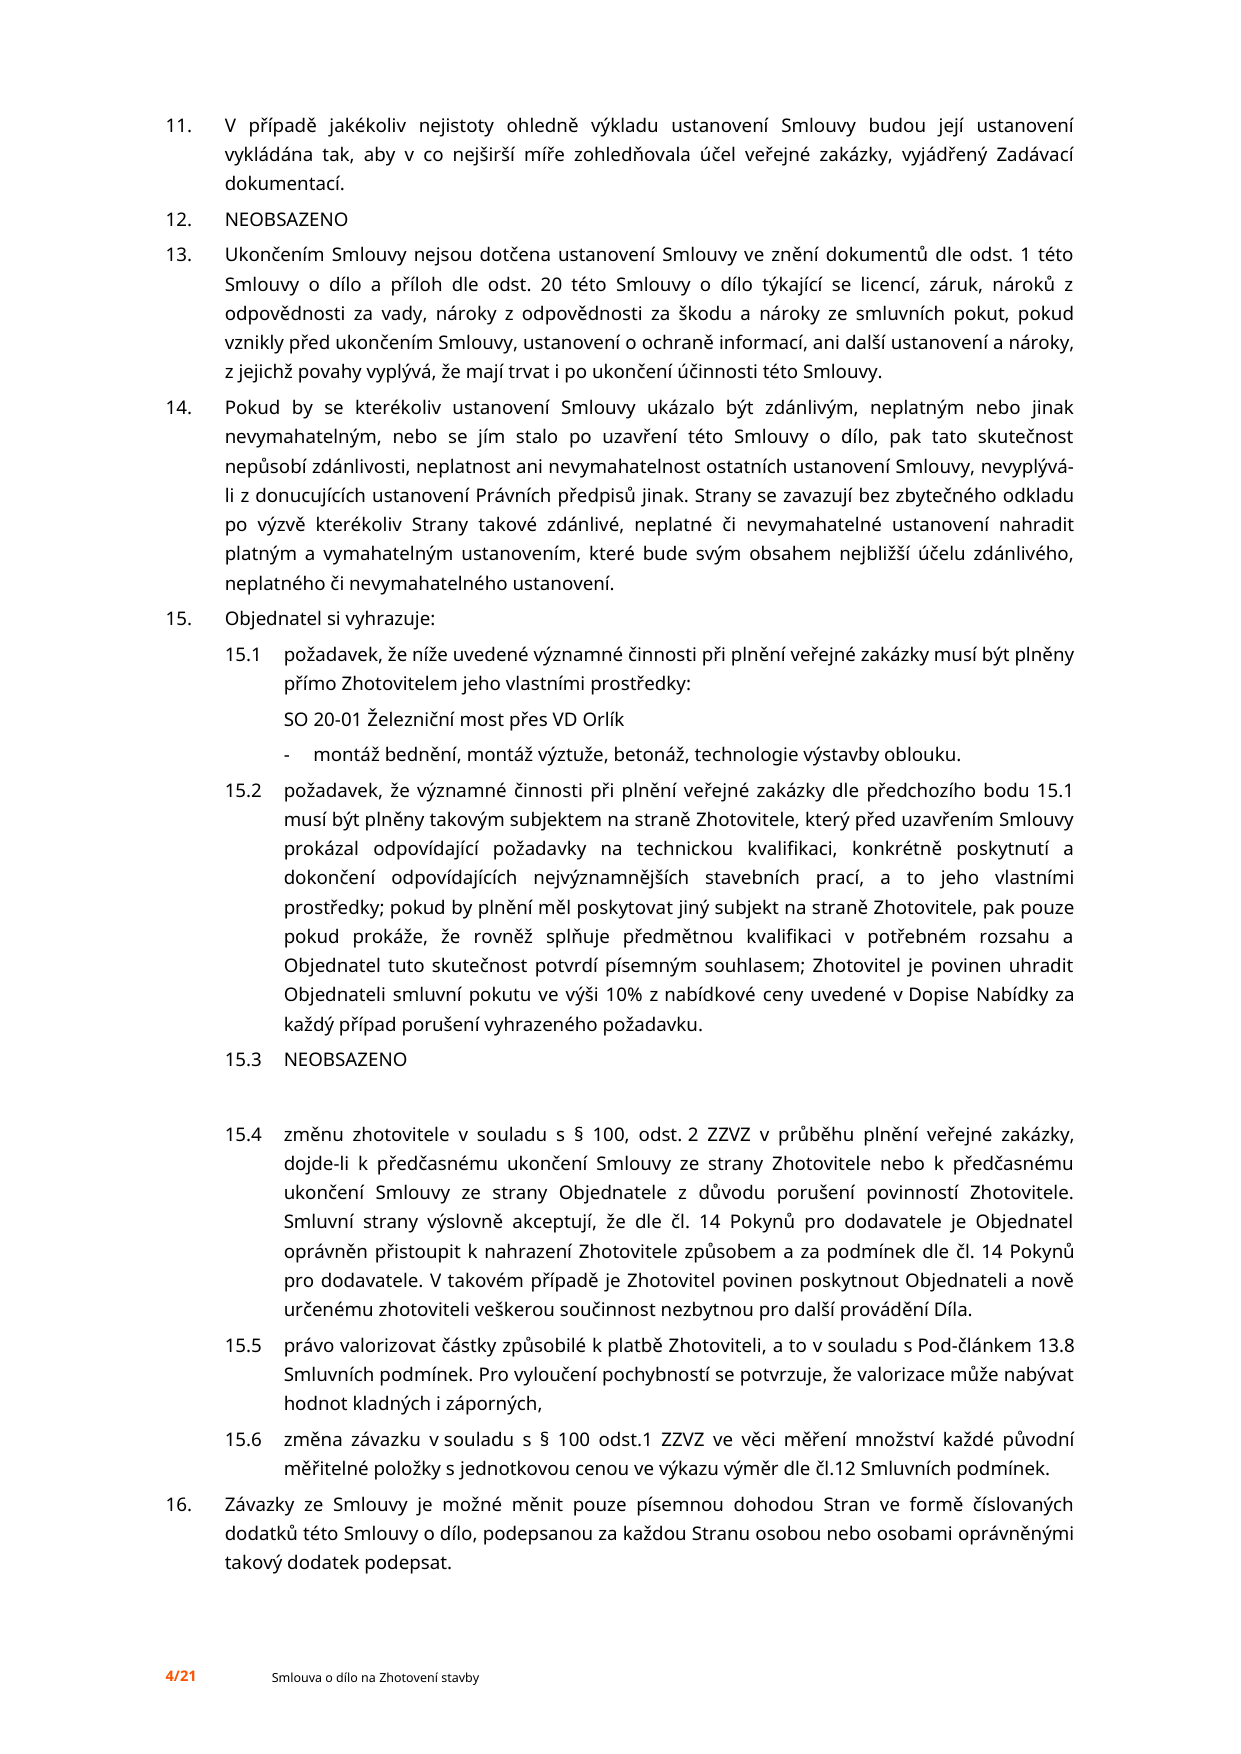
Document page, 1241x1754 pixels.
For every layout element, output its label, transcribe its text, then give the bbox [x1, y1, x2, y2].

list V případě jakékoliv nejistoty ohledně výkladu ustanovení Smlouvy budou její ustanovení vykládána tak, aby v co nejširší míře zohledňovala účel veřejné zakázky, vyjádřený Zadávací dokumentací. [165, 112, 1075, 196]
list změna závazku v souladu s § 100 odst.1 ZZVZ ve věci měření množství každé původní měřitelné položky s jednotkovou cenou ve výkazu výměr dle čl.12 Smluvních podmínek. [224, 1426, 1075, 1481]
list SO 20-01 Železniční most přes VD Orlík [283, 706, 1075, 731]
list právo valorizovat částky způsobilé k platbě Zhotoviteli, a to v souladu s Pod-článkem 13.8 Smluvních podmínek. Pro vyloučení pochybností se potvrzuje, že valorizace může nabývat hodnot kladných i záporných, [224, 1332, 1075, 1416]
list NEOBSAZENO [165, 206, 1075, 232]
list požadavek, že významné činnosti při plnění veřejné zakázky dle předchozího bodu 15.1 musí být plněny takovým subjektem na straně Zhotovitele, který před uzavřením Smlouvy prokázal odpovídající požadavky na technickou kvalifikaci, konkrétně poskytnutí a dokončení odpovídajících nejvýznamnějších stavebních prací, a to jeho vlastními prostředky; pokud by plnění měl poskytovat jiný subjekt na straně Zhotovitele, pak pouze pokud prokáže, že rovněž splňuje předmětnou kvalifikaci v potřebném rozsahu a Objednatel tuto skutečnost potvrdí písemným souhlasem; Zhotovitel je povinen uhradit Objednateli smluvní pokutu ve výši 10% z nabídkové ceny uvedené v Dopise Nabídky za každý případ porušení vyhrazeného požadavku. [224, 777, 1075, 1037]
list Ukončením Smlouvy nejsou dotčena ustanovení Smlouvy ve znění dokumentů dle odst. 1 této Smlouvy o dílo a příloh dle odst. 20 této Smlouvy o dílo týkající se licencí, záruk, nároků z odpovědnosti za vady, nároky z odpovědnosti za škodu a nároky ze smluvních pokut, pokud vznikly před ukončením Smlouvy, ustanovení o ochraně informací, ani další ustanovení a nároky, z jejichž povahy vyplývá, že mají trvat i po ukončení účinnosti této Smlouvy. [165, 242, 1075, 384]
list Závazky ze Smlouvy je možné měnit pouze písemnou dohodou Stran ve formě číslovaných dodatků této Smlouvy o dílo, podepsanou za každou Stranu osobou nebo osobami oprávněnými takový dodatek podepsat. [165, 1491, 1075, 1575]
list Pokud by se kterékoliv ustanovení Smlouvy ukázalo být zdánlivým, neplatným nebo jinak nevymahatelným, nebo se jím stalo po uzavření této Smlouvy o dílo, pak tato skutečnost nepůsobí zdánlivosti, neplatnost ani nevymahatelnost ostatních ustanovení Smlouvy, nevyplývá-li z donucujících ustanovení Právních předpisů jinak. Strany se zavazují bez zbytečného odkladu po výzvě kterékoliv Strany takové zdánlivé, neplatné či nevymahatelné ustanovení nahradit platným a vymahatelným ustanovením, které bude svým obsahem nejbližší účelu zdánlivého, neplatného či nevymahatelného ustanovení. [165, 394, 1075, 596]
list změnu zhotovitele v souladu s § 100, odst. 2 ZZVZ v průběhu plnění veřejné zakázky, dojde-li k předčasnému ukončení Smlouvy ze strany Zhotovitele nebo k předčasnému ukončení Smlouvy ze strany Objednatele z důvodu porušení povinností Zhotovitele. Smluvní strany výslovně akceptují, že dle čl. 14 Pokynů pro dodavatele je Objednatel oprávněn přistoupit k nahrazení Zhotovitele způsobem a za podmínek dle čl. 14 Pokynů pro dodavatele. V takovém případě je Zhotovitel povinen poskytnout Objednateli a nově určenému zhotoviteli veškerou součinnost nezbytnou pro další provádění Díla. [224, 1121, 1075, 1322]
list NEOBSAZENO [224, 1047, 1075, 1072]
list požadavek, že níže uvedené významné činnosti při plnění veřejné zakázky musí být plněny přímo Zhotovitelem jeho vlastními prostředky: [224, 641, 1075, 696]
text - montáž bednění, montáž výztuže, betonáž, technologie výstavby oblouku. [283, 741, 1075, 767]
list Objednatel si vyhrazuje: [165, 606, 1075, 631]
